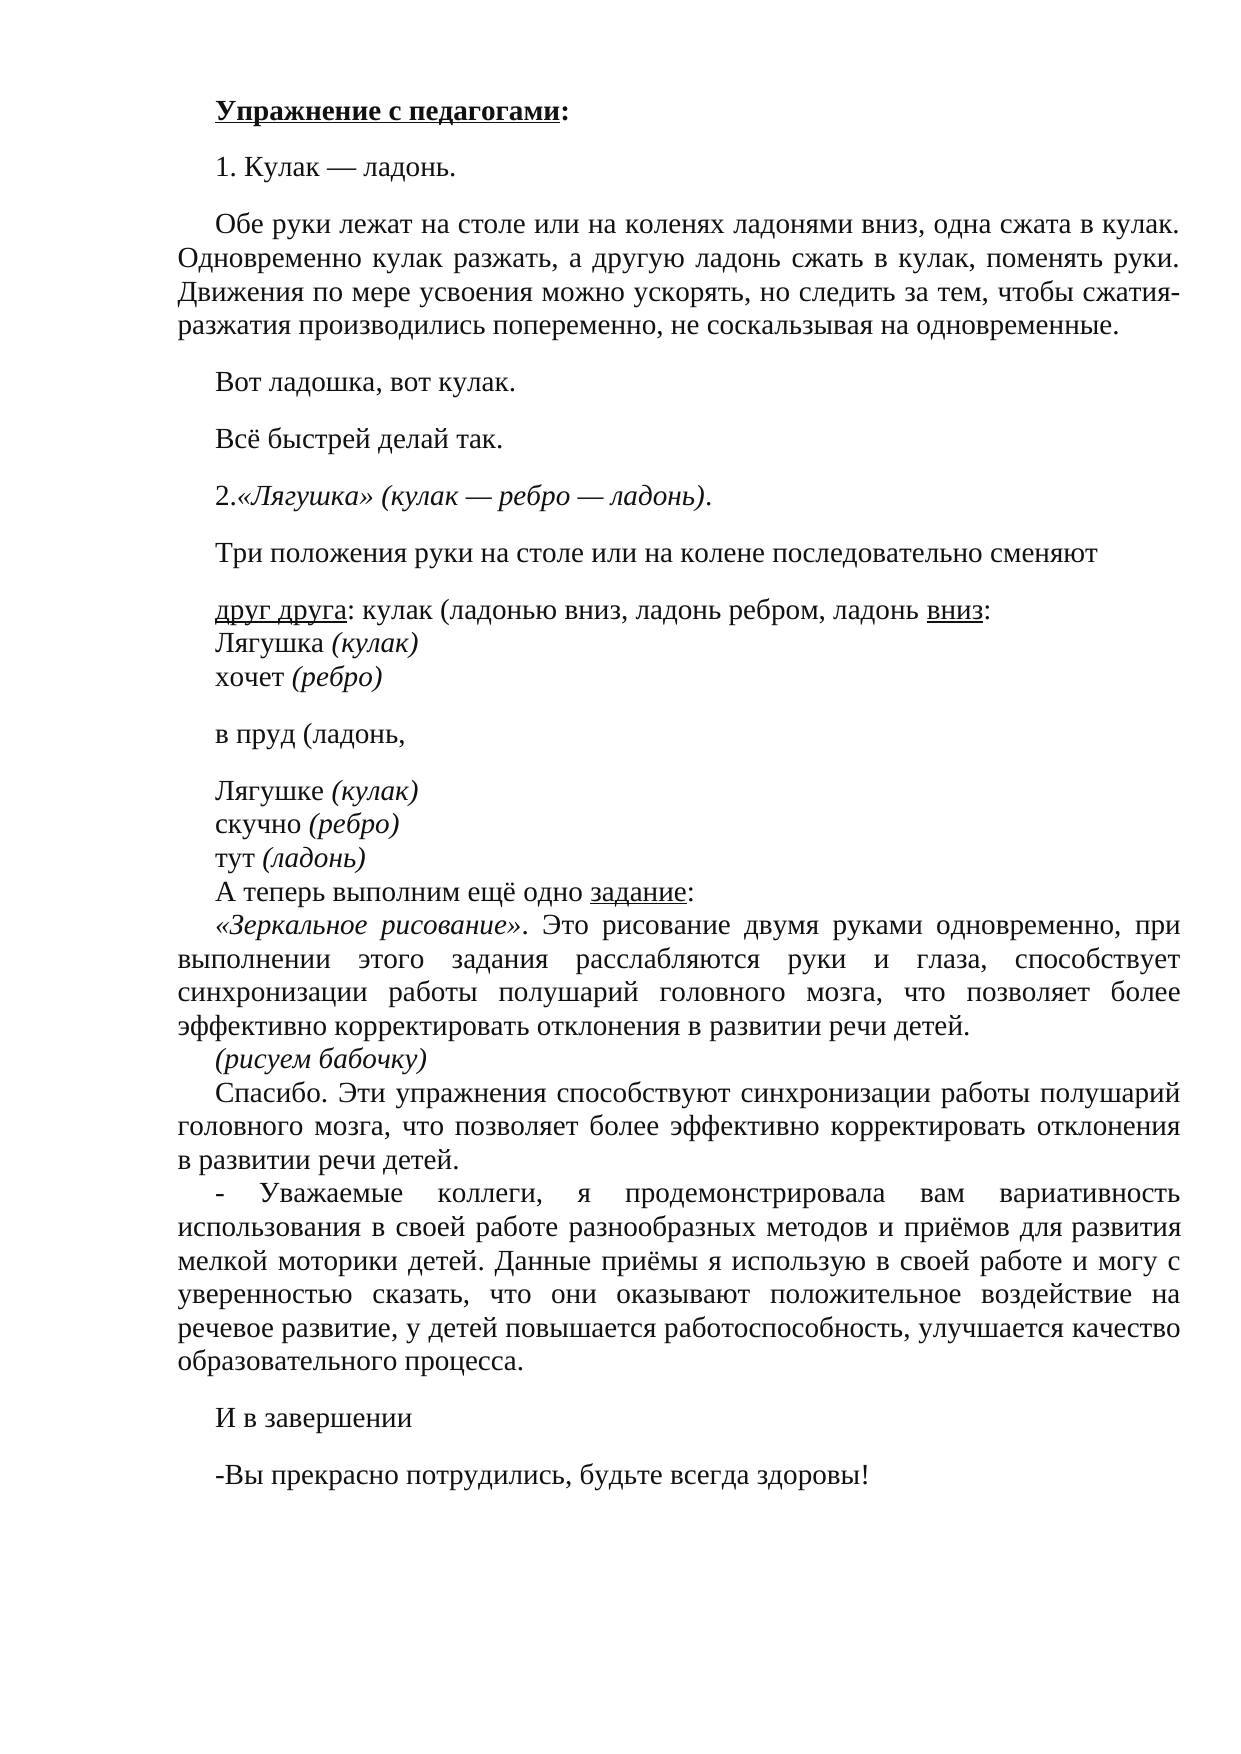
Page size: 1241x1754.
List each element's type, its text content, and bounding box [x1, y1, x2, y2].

text Спасибо. Эти упражнения способствуют синхронизации работы полушарий головного мозга, что позволяет более эффективно корректировать отклонения в развитии речи детей. [177, 1075, 1181, 1176]
text хочет (ребро) [177, 659, 1181, 693]
text (рисуем бабочку) [177, 1041, 1181, 1075]
text И в завершении [177, 1400, 1181, 1434]
text Три положения руки на столе или на колене последовательно сменяют [177, 535, 1181, 569]
text Всё быстрей делай так. [177, 421, 1181, 455]
text «Зеркальное рисование». Это рисование двумя руками одновременно, при выполнении этого задания расслабляются руки и глаза, способствует синхронизации работы полушарий головного мозга, что позволяет более эффективно корректировать отклонения в развитии речи детей. [177, 907, 1181, 1041]
text - Уважаемые коллеги, я продемонстрировала вам вариативность использования в своей работе разнообразных методов и приёмов для развития мелкой моторики детей. Данные приёмы я использую в своей работе и могу с уверенностью сказать, что они оказывают положительное воздействие на речевое развитие, у детей повышается работоспособность, улучшается качество образовательного процесса. [177, 1176, 1181, 1377]
text тут (ладонь) [177, 840, 1181, 874]
text Лягушке (кулак) [177, 773, 1181, 807]
text Упражнение с педагогами: [177, 93, 1181, 126]
text друг друга: кулак (ладонью вниз, ладонь ребром, ладонь вниз: [177, 592, 1181, 626]
text в пруд (ладонь, [177, 716, 1181, 750]
text Вот ладошка, вот кулак. [177, 364, 1181, 398]
text скучно (ребро) [177, 807, 1181, 840]
text -Вы прекрасно потрудились, будьте всегда здоровы! [177, 1457, 1181, 1491]
text 2.«Лягушка» (кулак — ребро — ладонь). [177, 478, 1181, 512]
text Обе руки лежат на столе или на коленях ладонями вниз, одна сжата в кулак. Одновременно кулак разжать, а другую ладонь сжать в кулак, поменять руки. Движения по мере усвоения можно ускорять, но следить за тем, чтобы сжатия-разжатия производились попеременно, не соскальзывая на одновременные. [177, 207, 1181, 341]
text Лягушка (кулак) [177, 626, 1181, 659]
text А теперь выполним ещё одно задание: [177, 874, 1181, 907]
text 1. Кулак — ладонь. [177, 149, 1181, 183]
